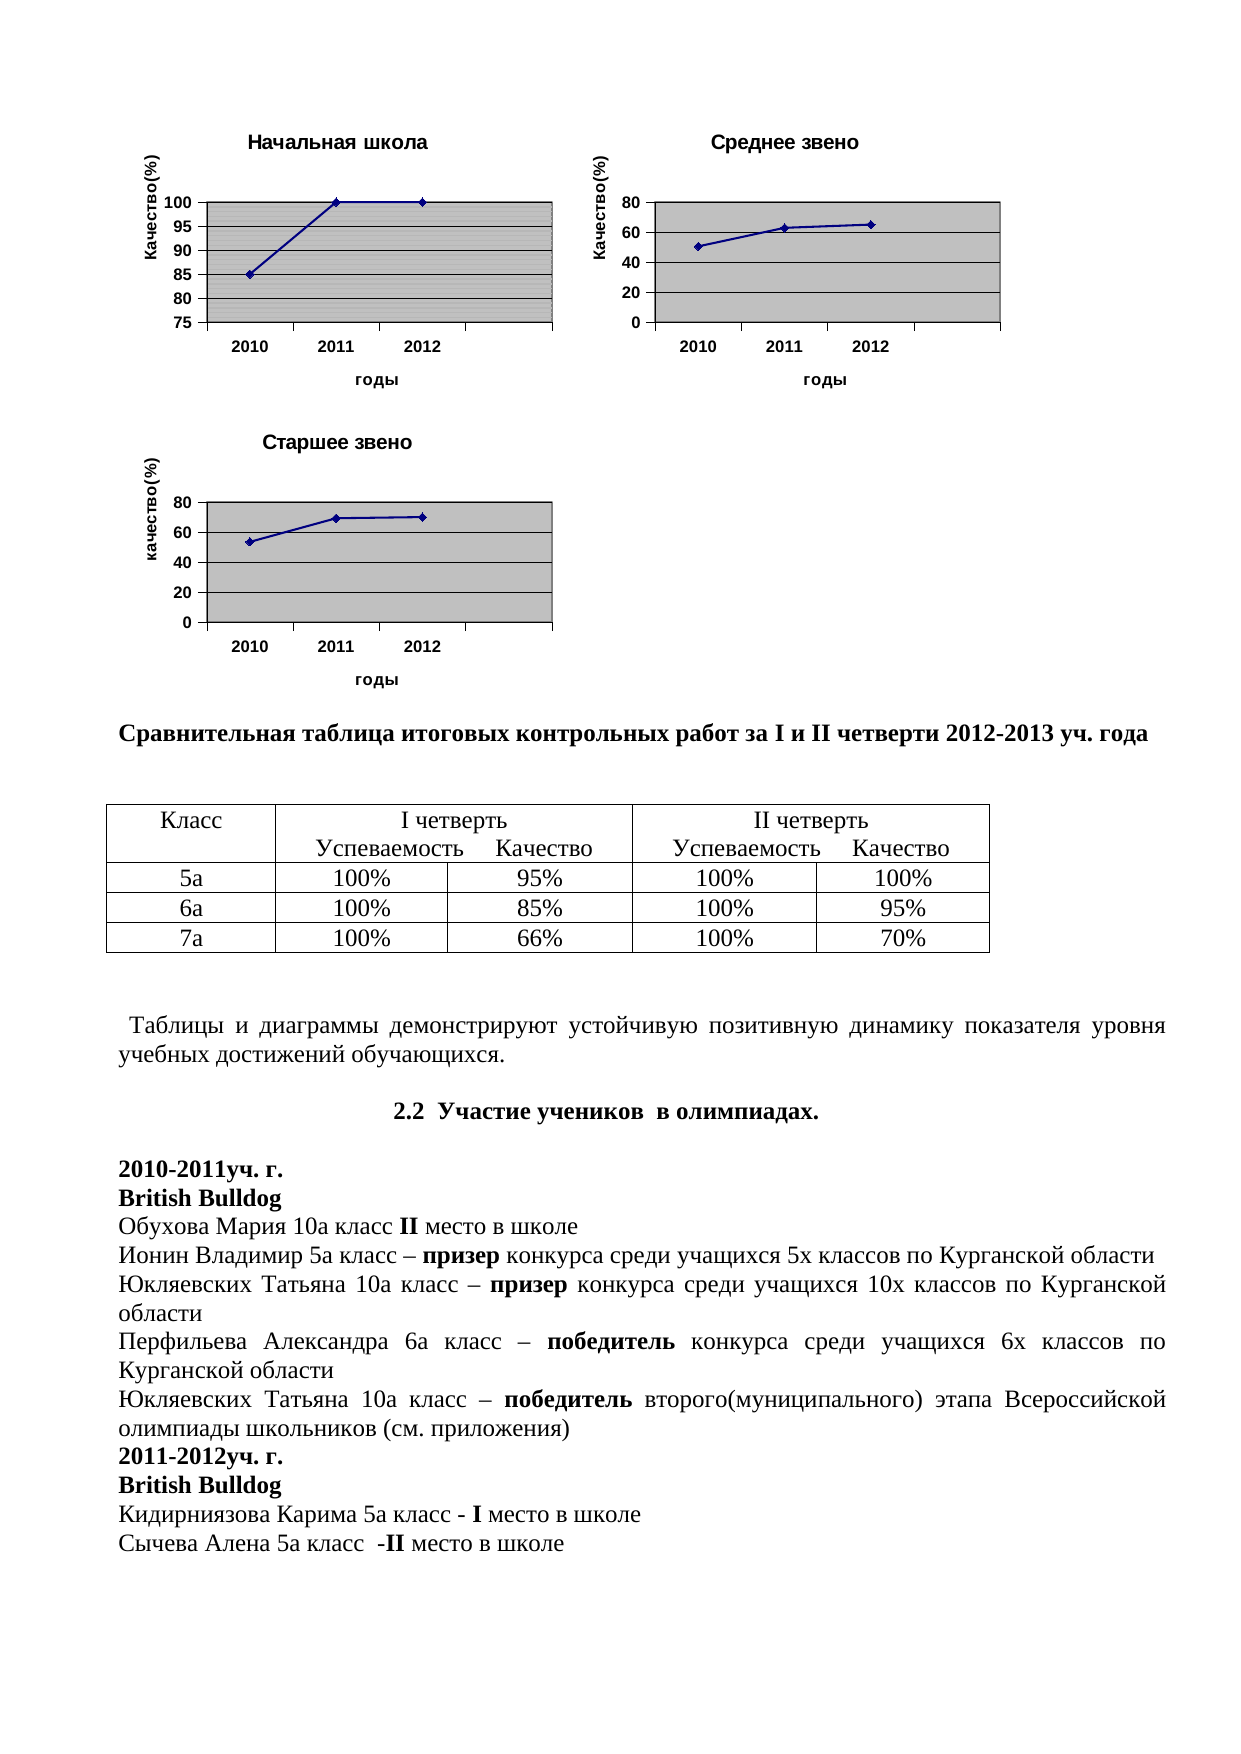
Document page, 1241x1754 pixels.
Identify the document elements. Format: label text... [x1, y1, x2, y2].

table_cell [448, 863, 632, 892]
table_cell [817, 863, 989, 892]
text Юкляевских Татьяна 10а класс – призер конкурса среди учащихся 10х классов по Курганской области [118, 1269, 1167, 1326]
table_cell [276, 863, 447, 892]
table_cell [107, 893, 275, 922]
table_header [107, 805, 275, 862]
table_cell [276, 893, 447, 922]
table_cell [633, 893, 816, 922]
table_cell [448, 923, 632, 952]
text Сычева Алена 5а класс -II место в школе [118, 1528, 1167, 1556]
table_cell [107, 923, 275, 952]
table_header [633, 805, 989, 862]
text 2011-2012уч. г. [118, 1441, 1167, 1470]
text British Bulldog [118, 1470, 1167, 1499]
text Ионин Владимир 5а класс – призер конкурса среди учащихся 5х классов по Курганской области [118, 1240, 1167, 1269]
text Обухова Мария 10а класс II место в школе [118, 1211, 1167, 1240]
text 2.2 Участие учеников в олимпиадах. [118, 1096, 1167, 1125]
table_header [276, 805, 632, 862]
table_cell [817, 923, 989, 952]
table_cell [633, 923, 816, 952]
text Кидирниязова Карима 5а класс - I место в школе [118, 1499, 1167, 1528]
text Таблицы и диаграммы демонстрируют устойчивую позитивную динамику показателя уровня учебных достижений обучающихся. [118, 1010, 1167, 1068]
text British Bulldog [118, 1183, 1167, 1211]
text Юкляевских Татьяна 10а класс – победитель второго(муниципального) этапа Всероссийской олимпиады школьников (см. приложения) [118, 1384, 1167, 1441]
text 2010-2011уч. г. [118, 1154, 1167, 1183]
text Сравнительная таблица итоговых контрольных работ за I и II четверти 2012-2013 уч. года [118, 718, 1167, 747]
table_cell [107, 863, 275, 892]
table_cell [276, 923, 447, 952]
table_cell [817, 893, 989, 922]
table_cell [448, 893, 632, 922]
text Перфильева Александра 6а класс – победитель конкурса среди учащихся 6х классов по Курганской области [118, 1326, 1167, 1384]
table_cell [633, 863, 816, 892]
